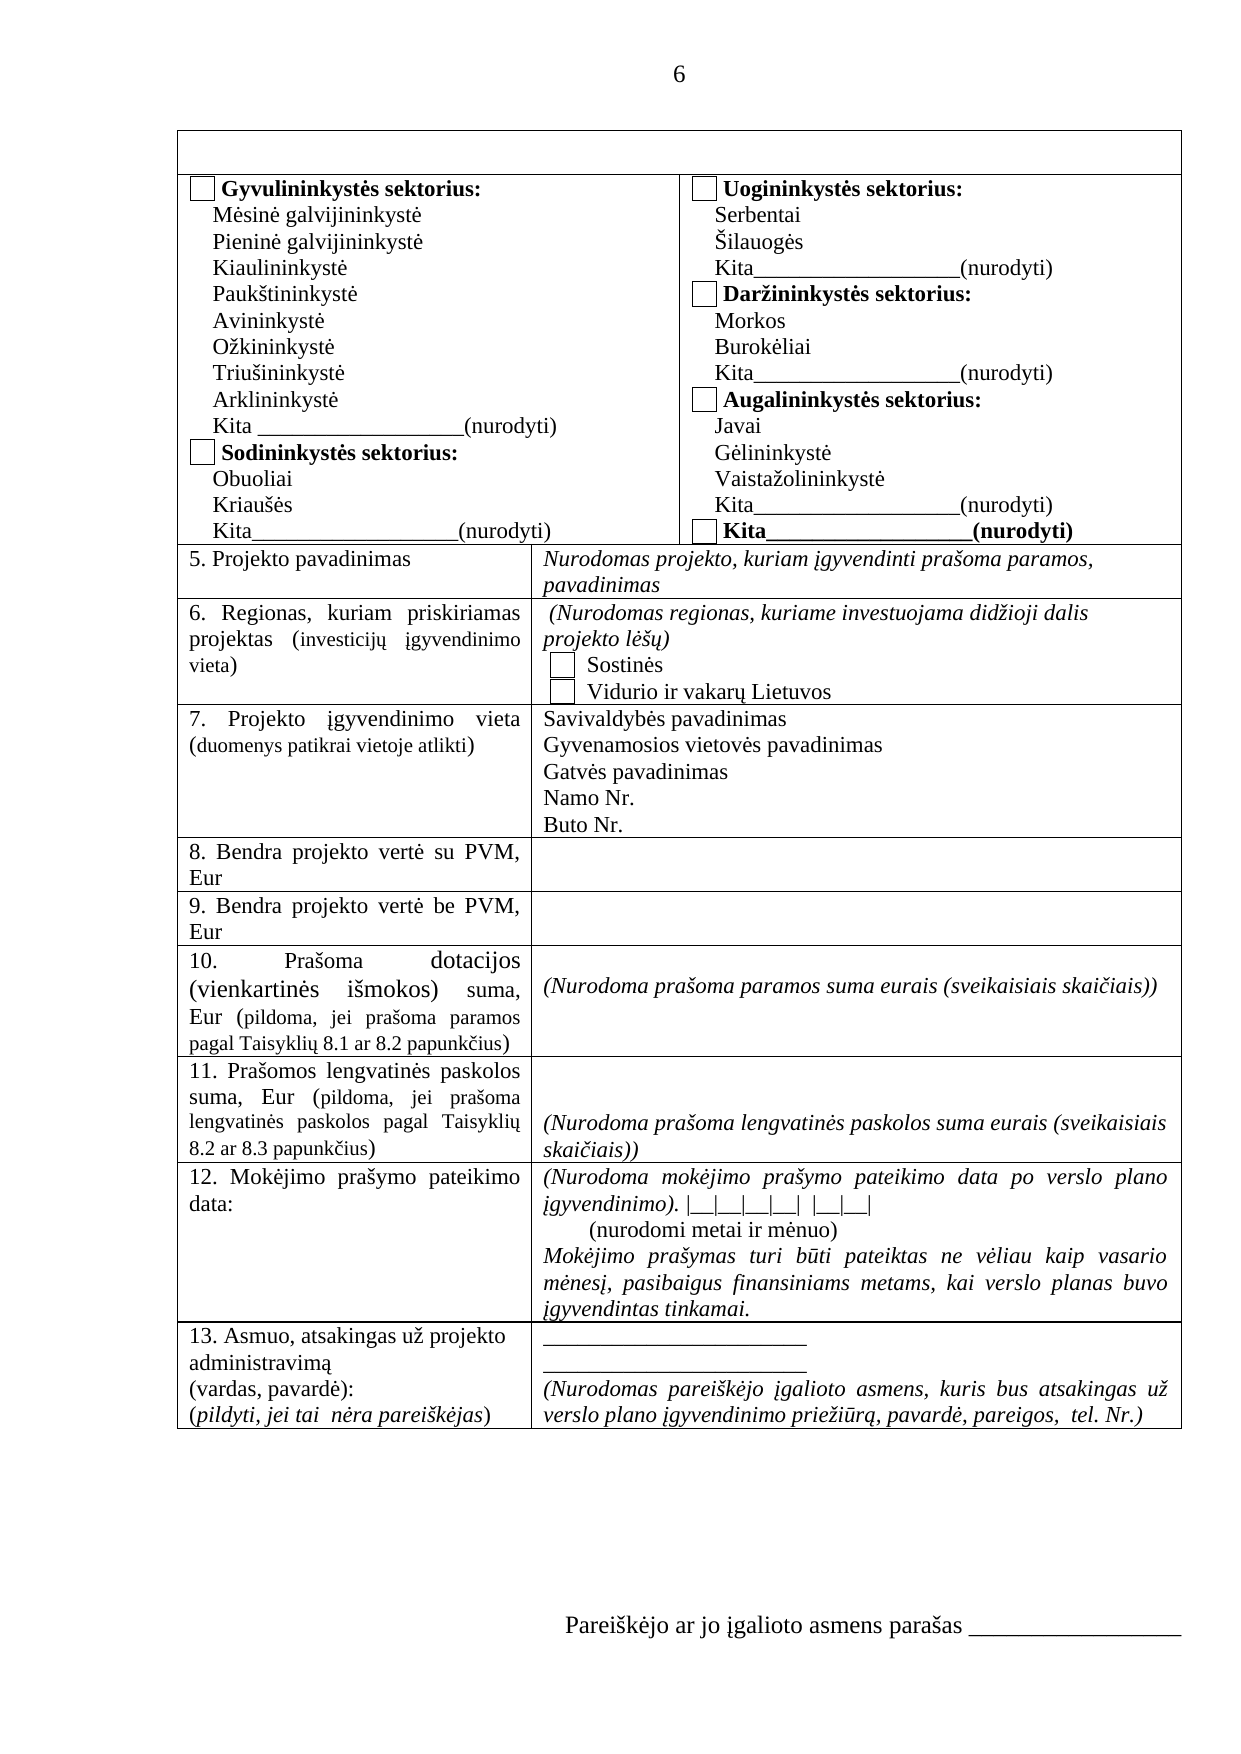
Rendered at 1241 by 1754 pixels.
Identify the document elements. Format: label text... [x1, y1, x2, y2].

table_cell (Nurodoma mokėjimo prašymo pateikimo data po verslo plano įgyvendinimo). |__|__|__|__| |__|__| (nurodomi metai ir mėnuo) Mokėjimo prašymas turi būti pateiktas ne vėliau kaip vasario mėnesį, pasibaigus finansiniams metams, kai verslo planas buvo įgyvendintas tinkamai. [532, 1163, 1181, 1321]
table_cell [532, 838, 1181, 891]
table_cell [532, 892, 1181, 944]
table_cell 13. Asmuo, atsakingas už projekto administravimą (vardas, pavardė): (pildyti, jei tai nėra pareiškėjas) [178, 1323, 531, 1428]
table_cell 11. Prašomos lengvatinės paskolos suma, Eur (pildoma, jei prašoma lengvatinės paskolos pagal Taisyklių 8.2 ar 8.3 papunkčius) [178, 1057, 531, 1162]
table_cell Nurodomas projekto, kuriam įgyvendinti prašoma paramos, pavadinimas [532, 545, 1181, 598]
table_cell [178, 131, 1181, 174]
table_cell Uogininkystės sektorius:  Serbentai  Šilauogės  Kita__________________(nurodyti) Daržininkystės sektorius:  Morkos  Burokėliai  Kita__________________(nurodyti) Augalininkystės sektorius:  Javai  Gėlininkystė  Vaistažolininkystė  Kita__________________(nurodyti) Kita__________________(nurodyti) [680, 175, 1181, 544]
table_cell (Nurodoma prašoma lengvatinės paskolos suma eurais (sveikaisiais skaičiais)) [532, 1057, 1181, 1162]
table_cell Savivaldybės pavadinimas Gyvenamosios vietovės pavadinimas Gatvės pavadinimas Namo Nr. Buto Nr. [532, 705, 1181, 837]
table_cell 8. Bendra projekto vertė su PVM, Eur [178, 838, 531, 891]
table_cell 10. Prašoma dotacijos (vienkartinės išmokos) suma, Eur (pildoma, jei prašoma paramos pagal Taisyklių 8.1 ar 8.2 papunkčius) [178, 946, 531, 1056]
table_cell (Nurodomas regionas, kuriame investuojama didžioji dalis projekto lėšų) Sostinės Vidurio ir vakarų Lietuvos [532, 599, 1181, 704]
table_cell 5. Projekto pavadinimas [178, 545, 531, 598]
table_cell 12. Mokėjimo prašymo pateikimo data: [178, 1163, 531, 1321]
table_cell Gyvulininkystės sektorius:  Mėsinė galvijininkystė  Pieninė galvijininkystė  Kiaulininkystė  Paukštininkystė  Avininkystė  Ožkininkystė  Triušininkystė  Arklininkystė  Kita __________________(nurodyti) Sodininkystės sektorius:  Obuoliai  Kriaušės  Kita__________________(nurodyti) [178, 175, 679, 544]
table_cell 7. Projekto įgyvendinimo vieta (duomenys patikrai vietoje atlikti) [178, 705, 531, 837]
table_cell 9. Bendra projekto vertė be PVM, Eur [178, 892, 531, 944]
table_cell (Nurodoma prašoma paramos suma eurais (sveikaisiais skaičiais)) [532, 946, 1181, 1056]
table_cell _______________________ _______________________ (Nurodomas pareiškėjo įgalioto asmens, kuris bus atsakingas už verslo plano įgyvendinimo priežiūrą, pavardė, pareigos, tel. Nr.) [532, 1323, 1181, 1428]
table_cell 6. Regionas, kuriam priskiriamas projektas (investicijų įgyvendinimo vieta) [178, 599, 531, 704]
